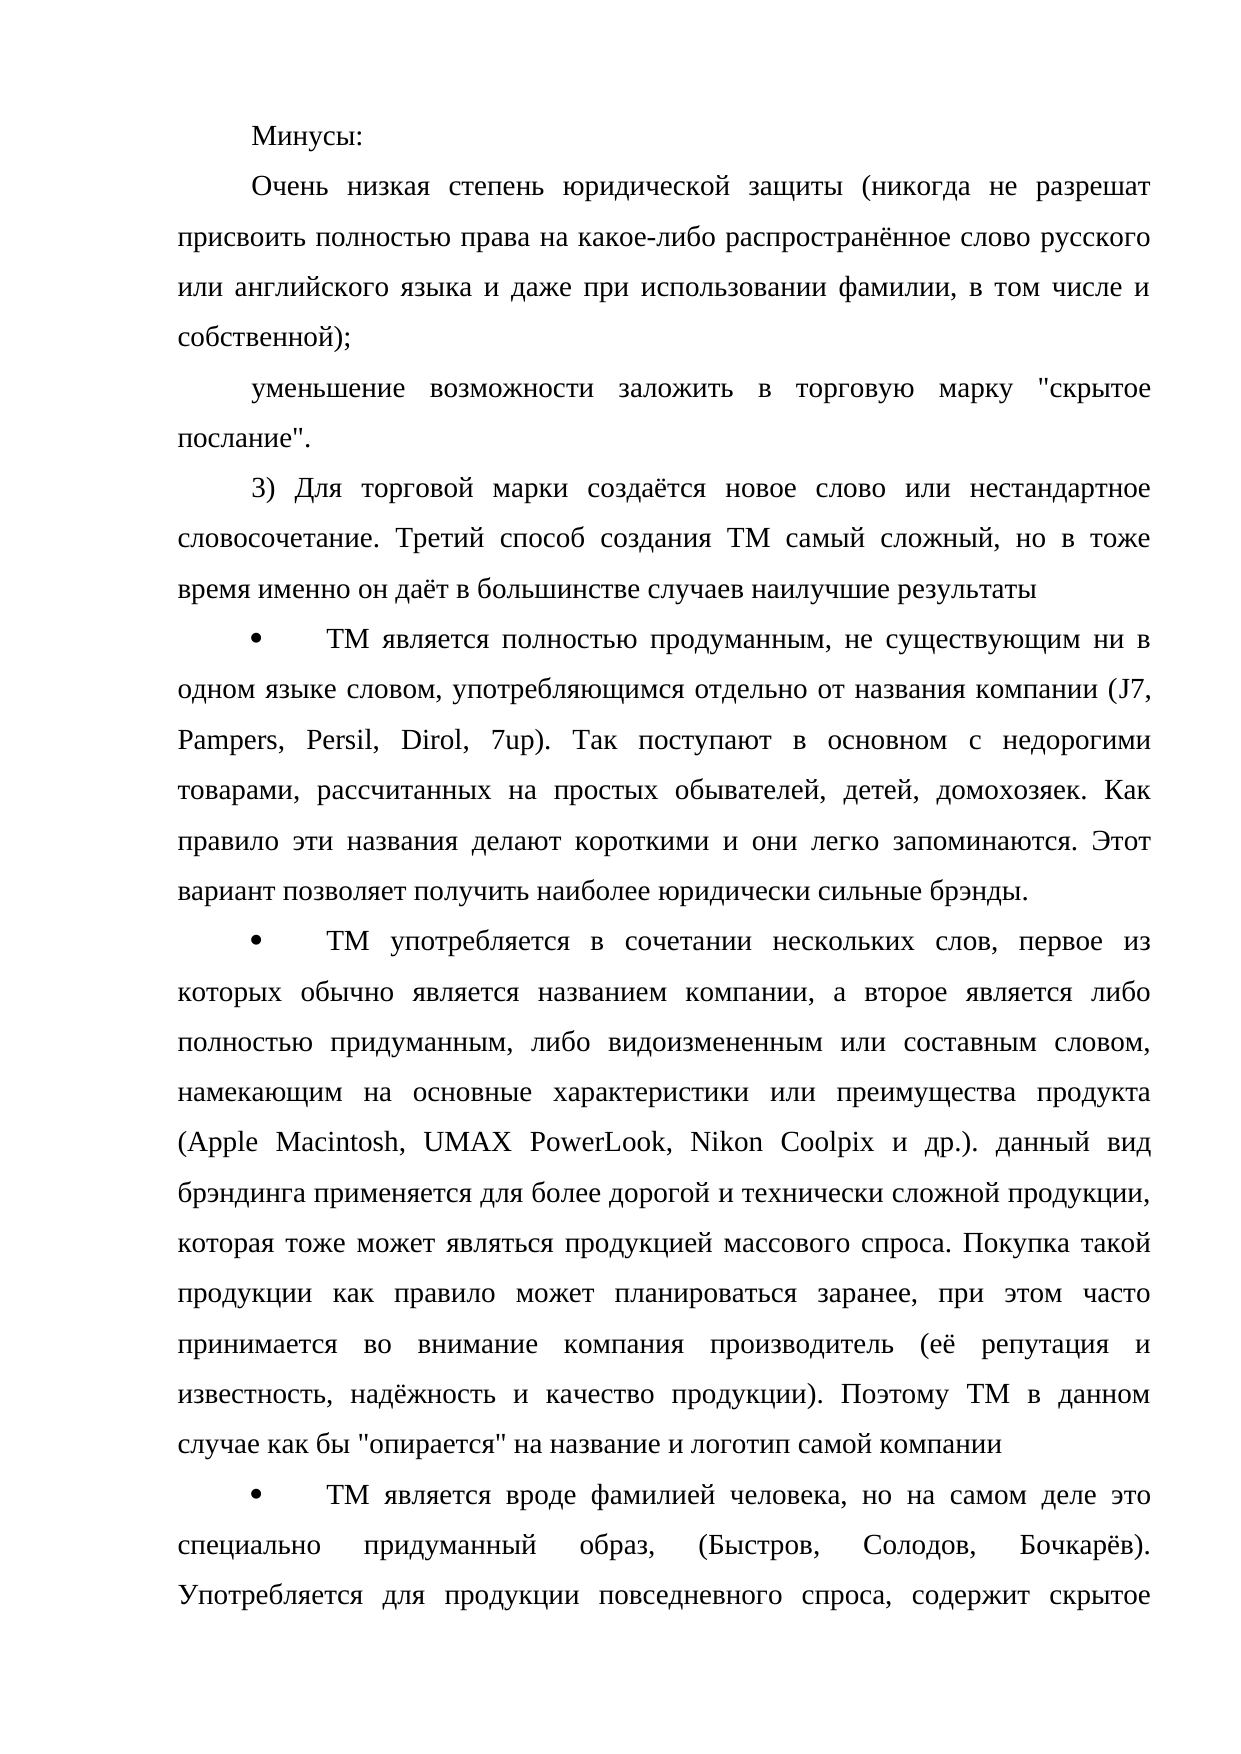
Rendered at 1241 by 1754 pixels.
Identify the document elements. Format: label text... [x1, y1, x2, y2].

text Минусы: [177, 118, 1152, 152]
text Очень низкая степень юридической защиты (никогда не разрешат присвоить полностью права на какое-либо распространённое слово русского или английского языка и даже при использовании фамилии, в том числе и собственной); [177, 168, 1152, 353]
text 3) Для торговой марки создаётся новое слово или нестандартное словосочетание. Третий способ создания ТМ самый сложный, но в тоже время именно он даёт в большинстве случаев наилучшие результаты [177, 470, 1152, 604]
list ТМ является полностью продуманным, не существующим ни в одном языке словом, употребляющимся отдельно от названия компании (J7, Pampers, Persil, Dirol, 7up). Так поступают в основном с недорогими товарами, рассчитанных на простых обывателей, детей, домохозяек. Как правило эти названия делают короткими и они легко запоминаются. Этот вариант позволяет получить наиболее юридически сильные брэнды. [177, 621, 1152, 906]
text уменьшение возможности заложить в торговую марку "скрытое послание". [177, 370, 1152, 453]
list ТМ употребляется в сочетании нескольких слов, первое из которых обычно является названием компании, а второе является либо полностью придуманным, либо видоизмененным или составным словом, намекающим на основные характеристики или преимущества продукта (Apple Macintosh, UMAX PowerLook, Nikon Coolpix и др.). данный вид брэндинга применяется для более дорогой и технически сложной продукции, которая тоже может являться продукцией массового спроса. Покупка такой продукции как правило может планироваться заранее, при этом часто принимается во внимание компания производитель (её репутация и известность, надёжность и качество продукции). Поэтому ТМ в данном случае как бы "опирается" на название и логотип самой компании [177, 923, 1152, 1460]
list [177, 1477, 1152, 1611]
